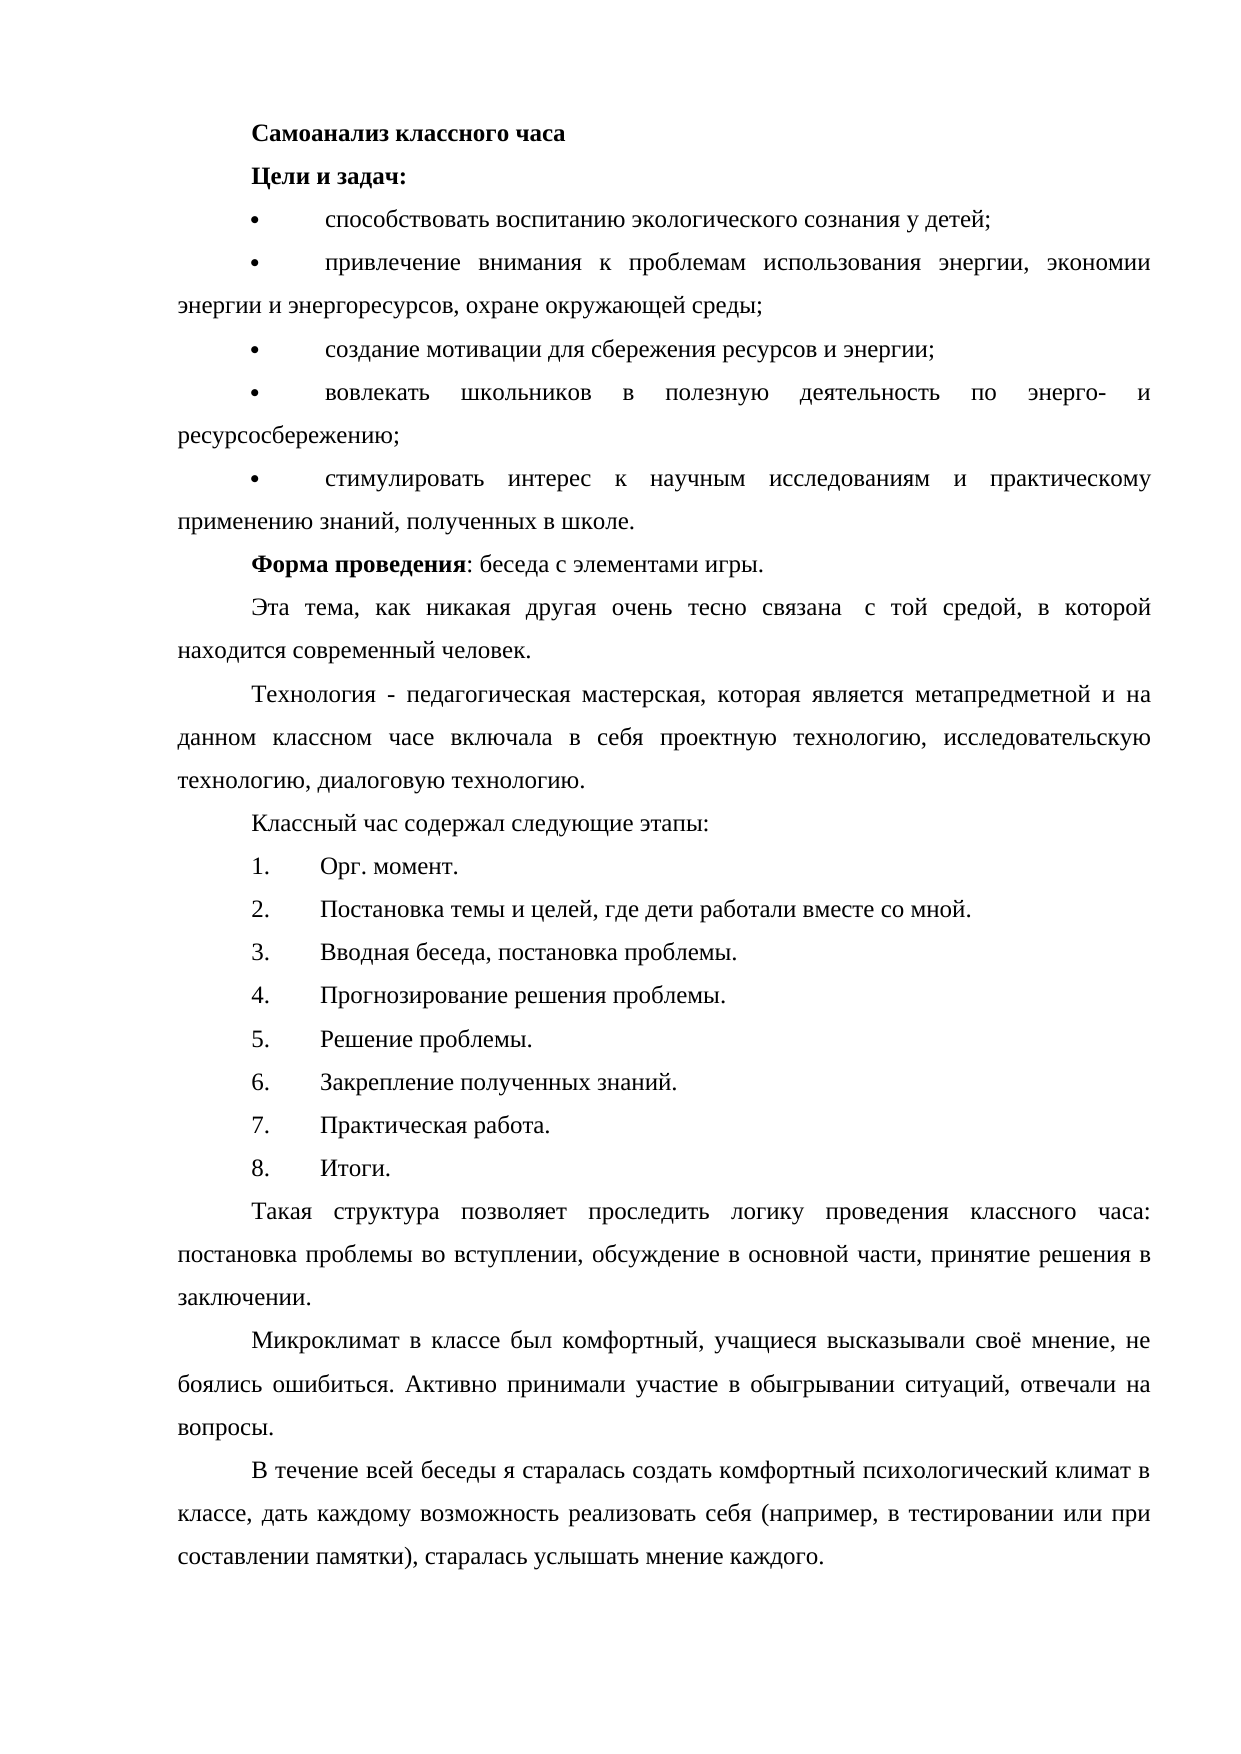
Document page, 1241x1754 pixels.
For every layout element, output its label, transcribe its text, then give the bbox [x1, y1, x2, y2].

text 4. Прогнозирование решения проблемы. [177, 981, 1152, 1009]
text 7. Практическая работа. [177, 1110, 1152, 1139]
list стимулировать интерес к научным исследованиям и практическому применению знаний, полученных в школе. [177, 463, 1152, 535]
text Цели и задач: [177, 161, 1152, 190]
text Самоанализ классного часа [177, 118, 1152, 147]
text В течение всей беседы я старалась создать комфортный психологический климат в классе, дать каждому возможность реализовать себя (например, в тестировании или при составлении памятки), старалась услышать мнение каждого. [177, 1455, 1152, 1570]
list привлечение внимания к проблемам использования энергии, экономии энергии и энергоресурсов, охране окружающей среды; [177, 247, 1152, 319]
list вовлекать школьников в полезную деятельность по энерго- и ресурсосбережению; [177, 377, 1152, 449]
list создание мотивации для сбережения ресурсов и энергии; [177, 334, 1152, 362]
text Микроклимат в классе был комфортный, учащиеся высказывали своё мнение, не боялись ошибиться. Активно принимали участие в обыгрывании ситуаций, отвечали на вопросы. [177, 1326, 1152, 1441]
text Форма проведения: беседа с элементами игры. [177, 549, 1152, 578]
text 8. Итоги. [177, 1153, 1152, 1182]
list способствовать воспитанию экологического сознания у детей; [177, 204, 1152, 233]
text Эта тема, как никакая другая очень тесно связана с той средой, в которой находится современный человек. [177, 592, 1152, 664]
text 3. Вводная беседа, постановка проблемы. [177, 937, 1152, 966]
text 1. Орг. момент. [177, 851, 1152, 880]
text 5. Решение проблемы. [177, 1024, 1152, 1052]
text Технология - педагогическая мастерская, которая является метапредметной и на данном классном часе включала в себя проектную технологию, исследовательскую технологию, диалоговую технологию. [177, 679, 1152, 794]
text 6. Закрепление полученных знаний. [177, 1067, 1152, 1096]
text 2. Постановка темы и целей, где дети работали вместе со мной. [177, 894, 1152, 923]
text Классный час содержал следующие этапы: [177, 808, 1152, 837]
text Такая структура позволяет проследить логику проведения классного часа: постановка проблемы во вступлении, обсуждение в основной части, принятие решения в заключении. [177, 1196, 1152, 1311]
